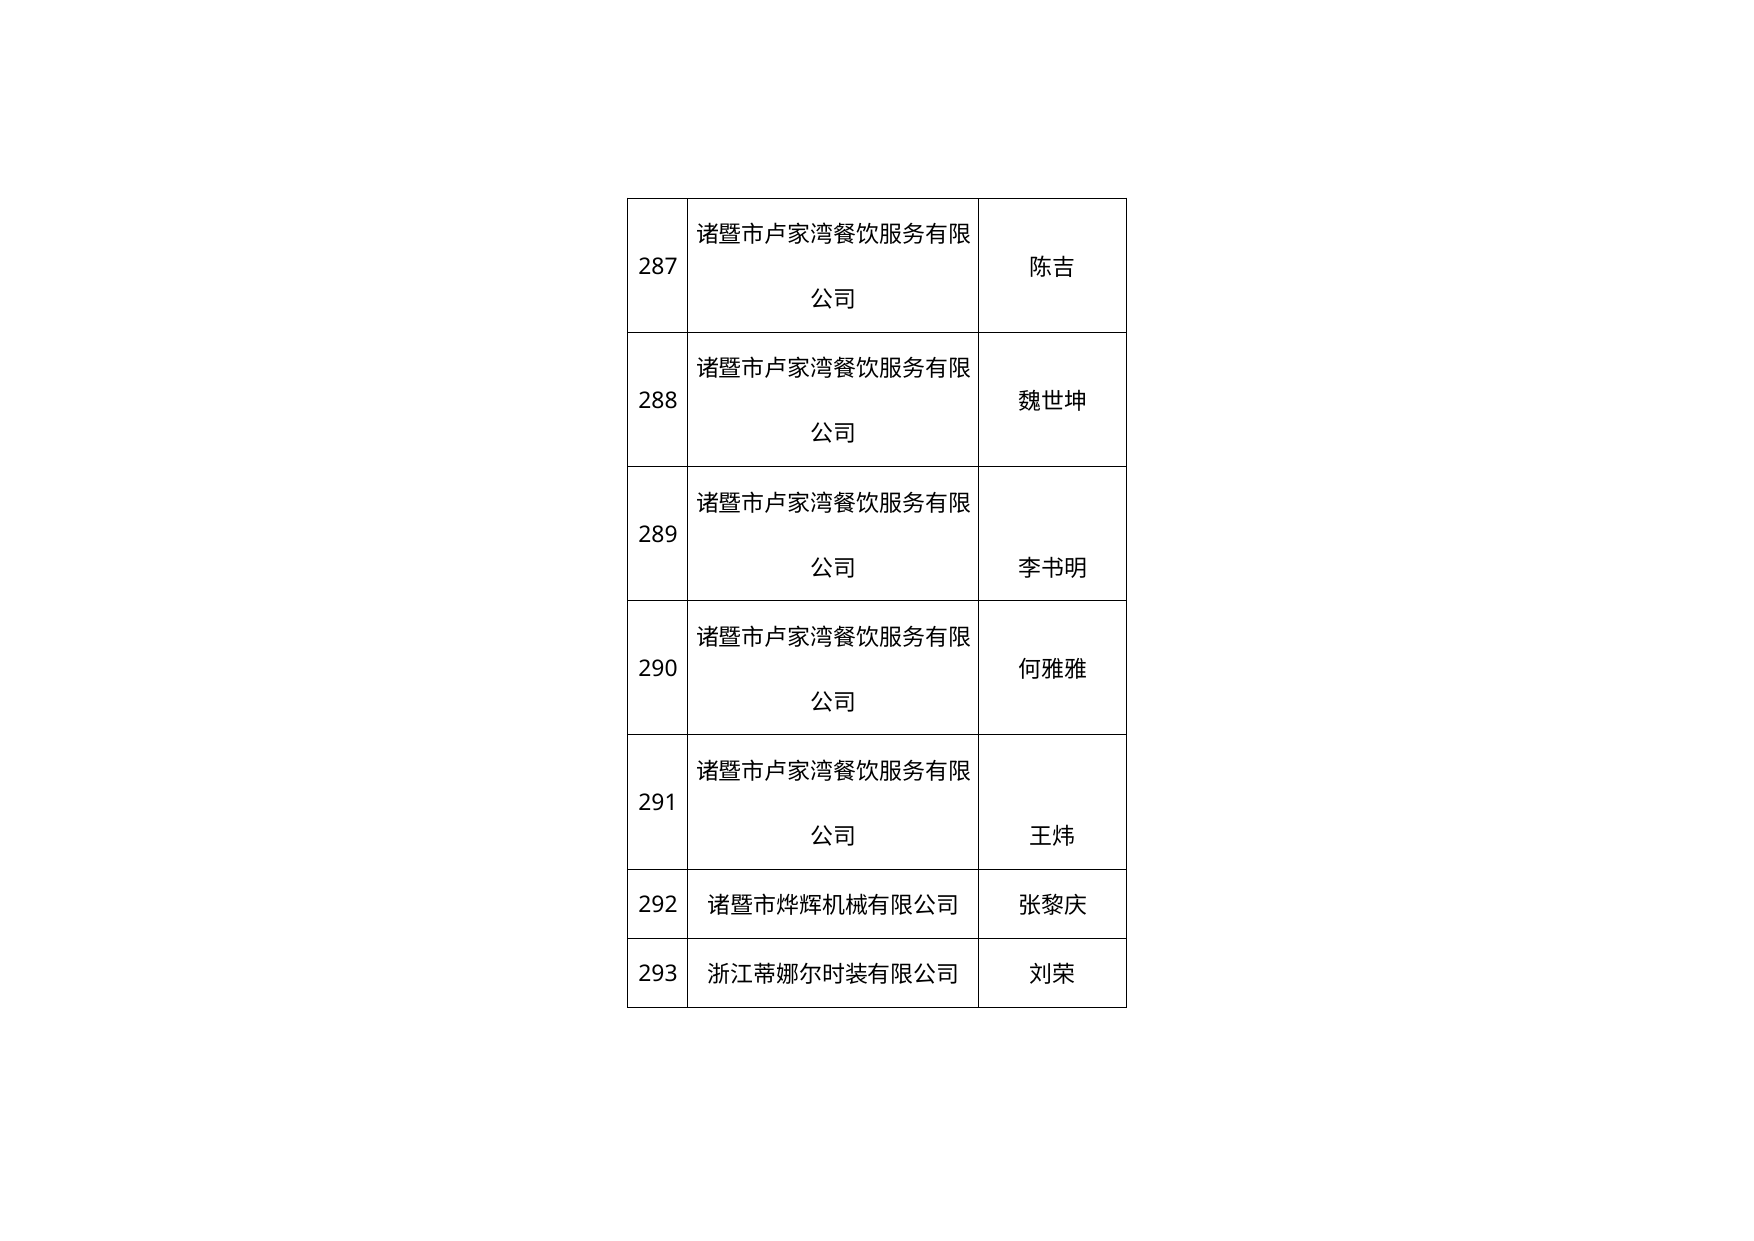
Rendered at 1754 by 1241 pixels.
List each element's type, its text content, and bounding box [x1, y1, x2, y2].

table_cell 陈吉 [979, 199, 1126, 332]
table_cell 魏世坤 [979, 333, 1126, 466]
table_cell 288 [628, 333, 687, 466]
table_cell 诸暨市烨辉机械有限公司 [688, 870, 978, 938]
table_cell 张黎庆 [979, 870, 1126, 938]
table_cell 李书明 [979, 467, 1126, 600]
table_cell 292 [628, 870, 687, 938]
table_cell 王炜 [979, 735, 1126, 868]
table_cell 何雅雅 [979, 601, 1126, 734]
table_cell 诸暨市卢家湾餐饮服务有限公司 [688, 601, 978, 734]
table_cell 290 [628, 601, 687, 734]
table_cell 浙江蒂娜尔时装有限公司 [688, 939, 978, 1007]
table_cell 诸暨市卢家湾餐饮服务有限公司 [688, 735, 978, 868]
table_cell 诸暨市卢家湾餐饮服务有限公司 [688, 467, 978, 600]
table_cell 诸暨市卢家湾餐饮服务有限公司 [688, 333, 978, 466]
table_cell 291 [628, 735, 687, 868]
table_cell 刘荣 [979, 939, 1126, 1007]
table_cell 287 [628, 199, 687, 332]
table_cell 289 [628, 467, 687, 600]
table_cell 293 [628, 939, 687, 1007]
table_cell 诸暨市卢家湾餐饮服务有限公司 [688, 199, 978, 332]
